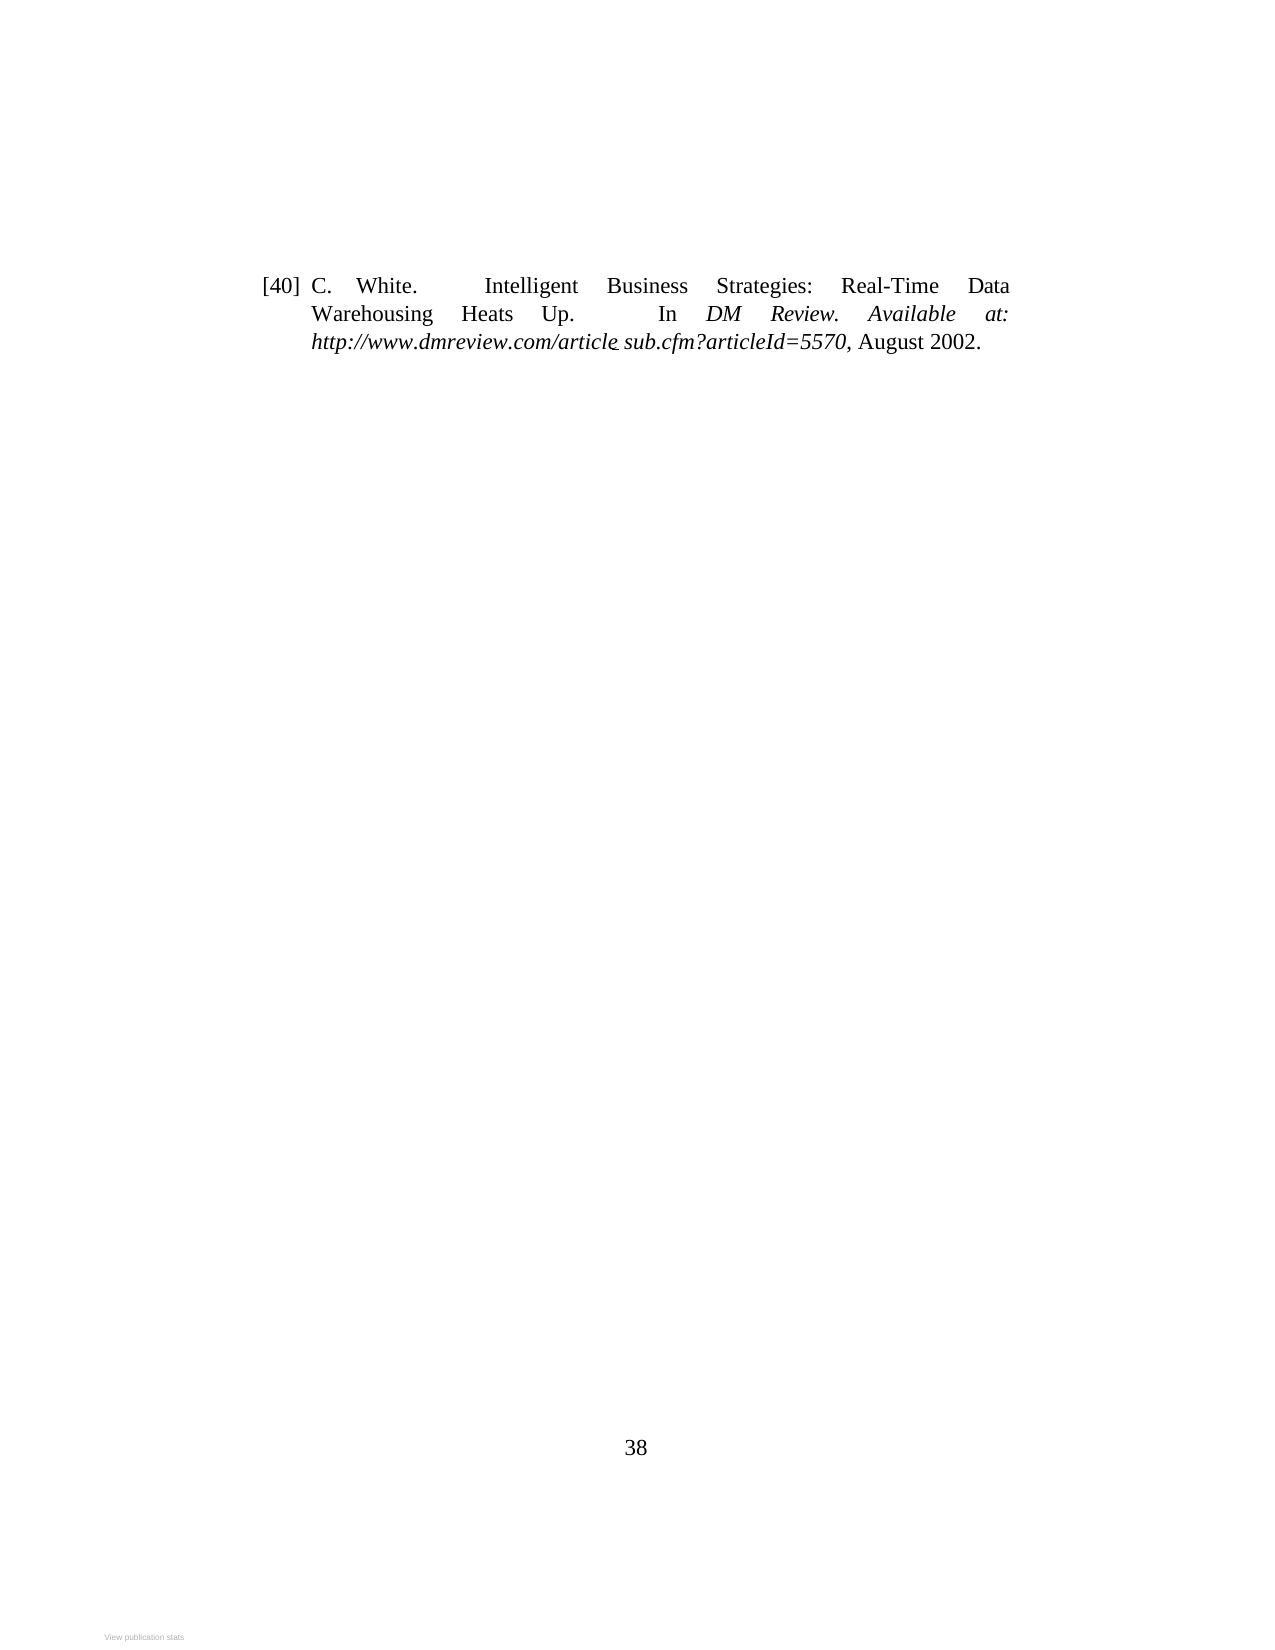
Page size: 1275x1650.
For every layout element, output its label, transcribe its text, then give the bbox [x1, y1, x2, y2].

text 38 [324, 1434, 948, 1461]
list C. White. Intelligent Business Strategies: Real-Time Data Warehousing Heats Up. In DM Review. Available at: http://www.dmreview.com/article sub.cfm?articleId=5570, August 2002. [262, 272, 1009, 354]
